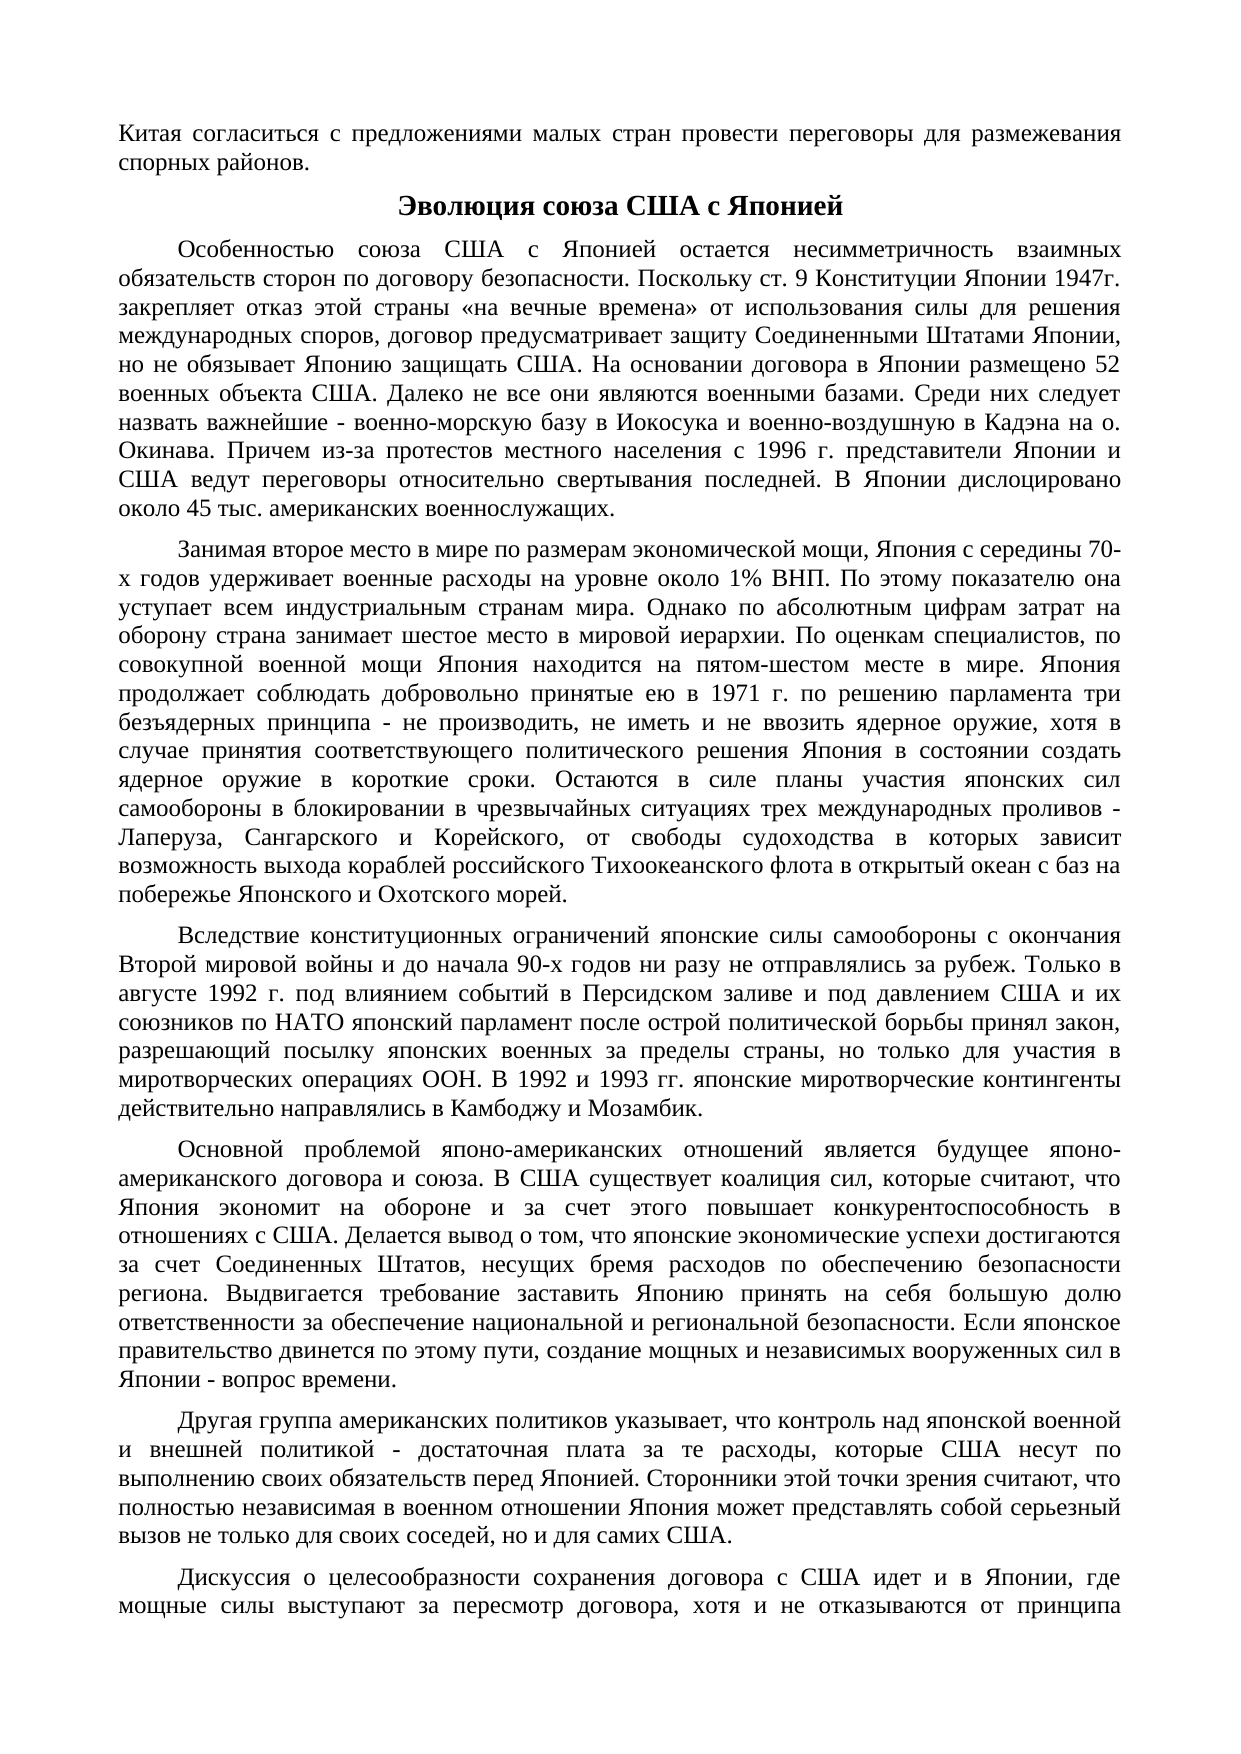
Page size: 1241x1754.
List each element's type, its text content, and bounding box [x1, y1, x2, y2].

text Основной проблемой японо-американских отношений является будущее японо-американского договора и союза. В США существует коалиция сил, которые считают, что Япония экономит на обороне и за счет этого повышает конкурентоспособность в отношениях с США. Делается вывод о том, что японские экономические успехи достигаются за счет Соединенных Штатов, несущих бремя расходов по обеспечению безопасности региона. Выдвигается требование заставить Японию принять на себя большую долю ответственности за обеспечение национальной и региональной безопасности. Если японское правительство двинется по этому пути, создание мощных и независимых вооруженных сил в Японии - вопрос времени. [118, 1134, 1122, 1393]
text Вследствие конституционных ограничений японские силы самообороны с окончания Второй мировой войны и до начала 90-х годов ни разу не отправлялись за рубеж. Только в августе 1992 г. под влиянием событий в Персидском заливе и под давлением США и их союзников по НАТО японский парламент после острой политической борьбы принял закон, разрешающий посылку японских военных за пределы страны, но только для участия в миротворческих операциях ООН. В 1992 и 1993 гг. японские миротворческие контингенты действительно направлялись в Камбоджу и Мозамбик. [118, 920, 1122, 1122]
text Другая группа американских политиков указывает, что контроль над японской военной и внешней политикой - достаточная плата за те расходы, которые США несут по выполнению своих обязательств перед Японией. Сторонники этой точки зрения считают, что полностью независимая в военном отношении Япония может представлять собой серьезный вызов не только для своих соседей, но и для самих США. [118, 1405, 1122, 1549]
text Особенностью союза США с Японией остается несимметричность взаимных обязательств сторон по договору безопасности. Поскольку ст. 9 Конституции Японии 1947г. закрепляет отказ этой страны «на вечные времена» от использования силы для решения международных споров, договор предусматривает защиту Соединенными Штатами Японии, но не обязывает Японию защищать США. На основании договора в Японии размещено 52 военных объекта США. Далеко не все они являются военными базами. Среди них следует назвать важнейшие - военно-морскую базу в Иокосука и военно-воздушную в Кадэна на о. Окинава. Причем из-за протестов местного населения с 1996 г. представители Японии и США ведут переговоры относительно свертывания последней. В Японии дислоцировано около 45 тыс. американских военнослужащих. [118, 234, 1122, 522]
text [118, 1562, 1122, 1619]
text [118, 118, 1122, 176]
text Занимая второе место в мире по размерам экономической мощи, Япония с середины 70-х годов удерживает военные расходы на уровне около 1% ВНП. По этому показателю она уступает всем индустриальным странам мира. Однако по абсолютным цифрам затрат на оборону страна занимает шестое место в мировой иерархии. По оценкам специалистов, по совокупной военной мощи Япония находится на пятом-шестом месте в мире. Япония продолжает соблюдать добровольно принятые ею в 1971 г. по решению парламента три безъядерных принципа - не производить, не иметь и не ввозить ядерное оружие, хотя в случае принятия соответствующего политического решения Япония в состоянии создать ядерное оружие в короткие сроки. Остаются в силе планы участия японских сил самообороны в блокировании в чрезвычайных ситуациях трех международных проливов - Лаперуза, Сангарского и Корейского, от свободы судоходства в которых зависит возможность выхода кораблей российского Тихоокеанского флота в открытый океан с баз на побережье Японского и Охотского морей. [118, 534, 1122, 908]
text Эволюция союза США с Японией [118, 188, 1122, 222]
